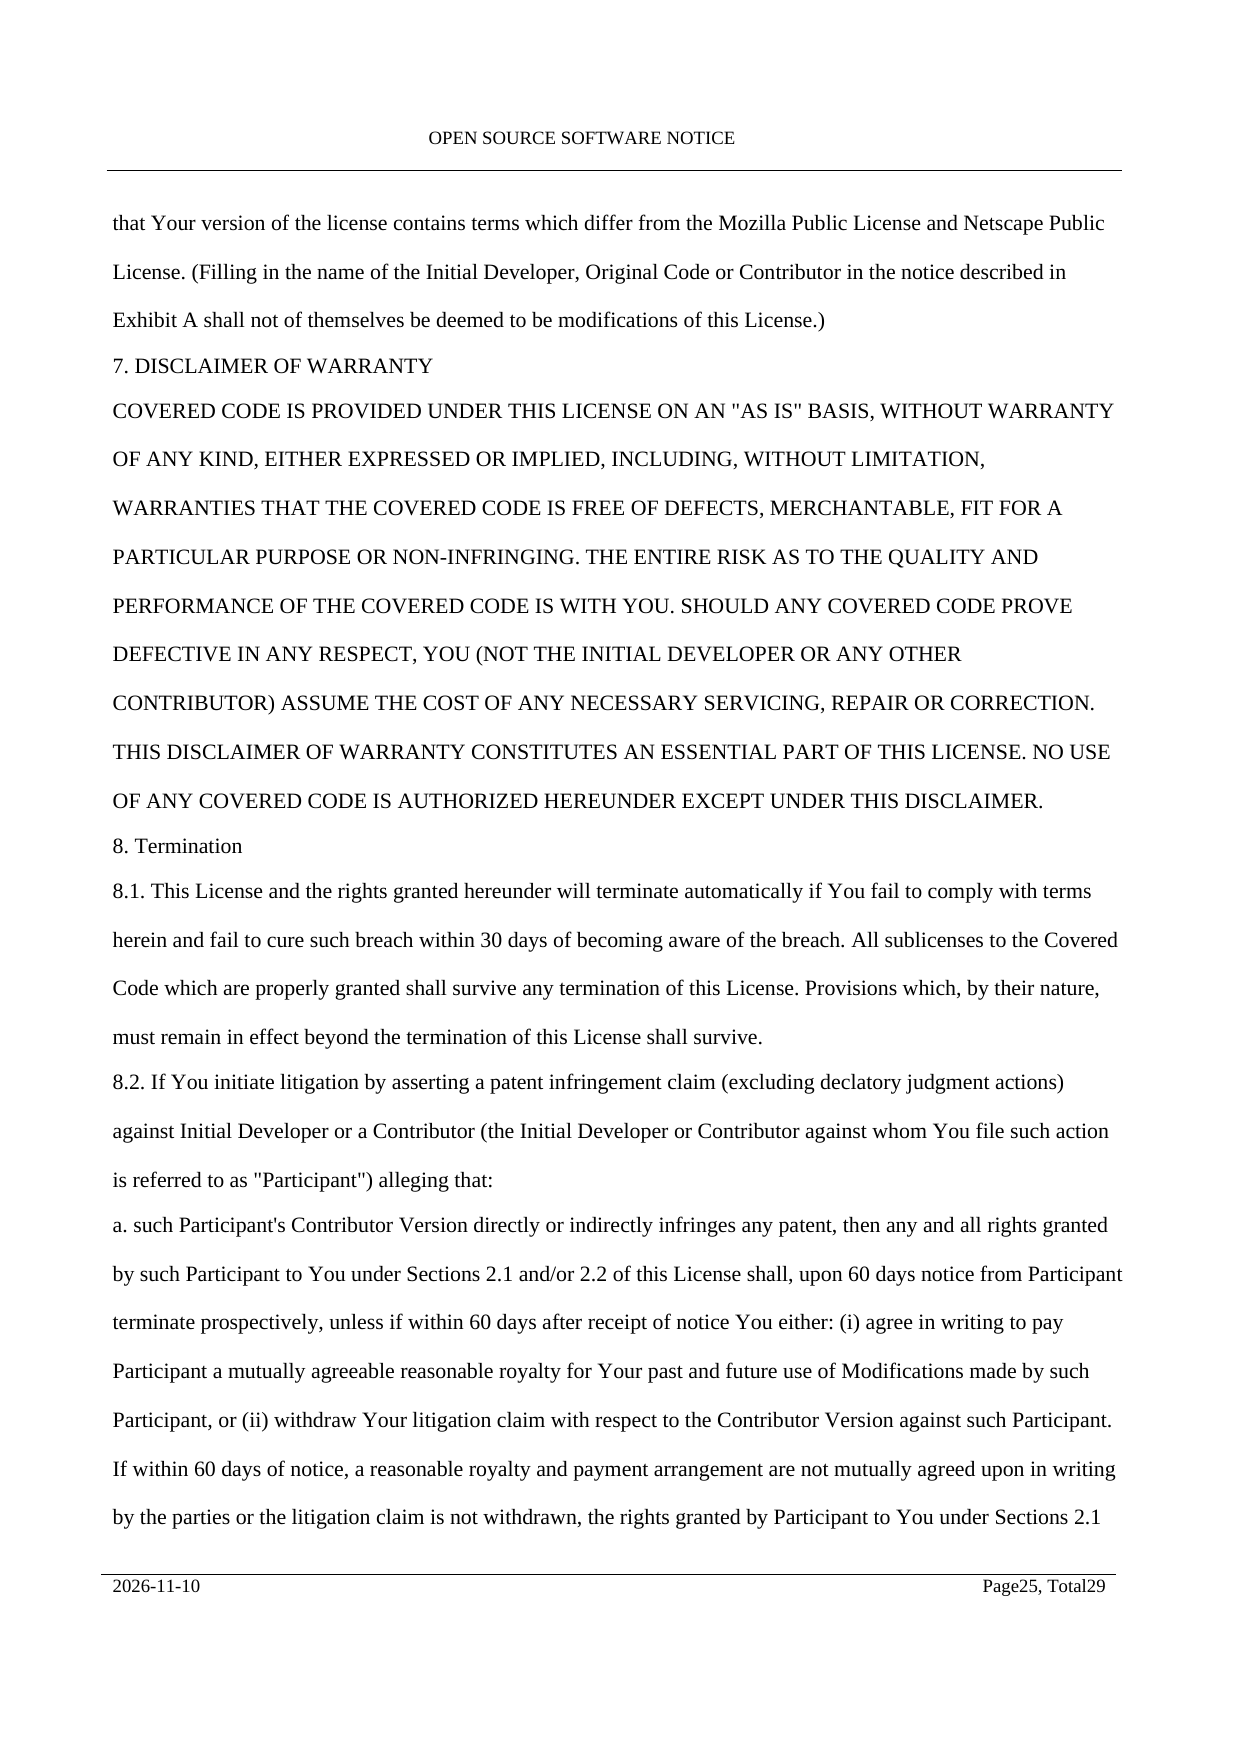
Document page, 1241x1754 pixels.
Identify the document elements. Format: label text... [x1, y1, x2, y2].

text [112, 206, 1128, 336]
text 8.1. This License and the rights granted hereunder will terminate automatically if You fail to comply with terms herein and fail to cure such breach within 30 days of becoming aware of the breach. All sublicenses to the Covered Code which are properly granted shall survive any termination of this License. Provisions which, by their nature, must remain in effect beyond the termination of this License shall survive. [112, 874, 1128, 1053]
text COVERED CODE IS PROVIDED UNDER THIS LICENSE ON AN "AS IS" BASIS, WITHOUT WARRANTY OF ANY KIND, EITHER EXPRESSED OR IMPLIED, INCLUDING, WITHOUT LIMITATION, WARRANTIES THAT THE COVERED CODE IS FREE OF DEFECTS, MERCHANTABLE, FIT FOR A PARTICULAR PURPOSE OR NON-INFRINGING. THE ENTIRE RISK AS TO THE QUALITY AND PERFORMANCE OF THE COVERED CODE IS WITH YOU. SHOULD ANY COVERED CODE PROVE DEFECTIVE IN ANY RESPECT, YOU (NOT THE INITIAL DEVELOPER OR ANY OTHER CONTRIBUTOR) ASSUME THE COST OF ANY NECESSARY SERVICING, REPAIR OR CORRECTION. THIS DISCLAIMER OF WARRANTY CONSTITUTES AN ESSENTIAL PART OF THIS LICENSE. NO USE OF ANY COVERED CODE IS AUTHORIZED HEREUNDER EXCEPT UNDER THIS DISCLAIMER. [112, 394, 1128, 817]
text 8. Termination [112, 829, 1128, 862]
text 8.2. If You initiate litigation by asserting a patent infringement claim (excluding declatory judgment actions) against Initial Developer or a Contributor (the Initial Developer or Contributor against whom You file such action is referred to as "Participant") alleging that: [112, 1066, 1128, 1196]
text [112, 1208, 1128, 1533]
text 7. DISCLAIMER OF WARRANTY [112, 349, 1128, 381]
